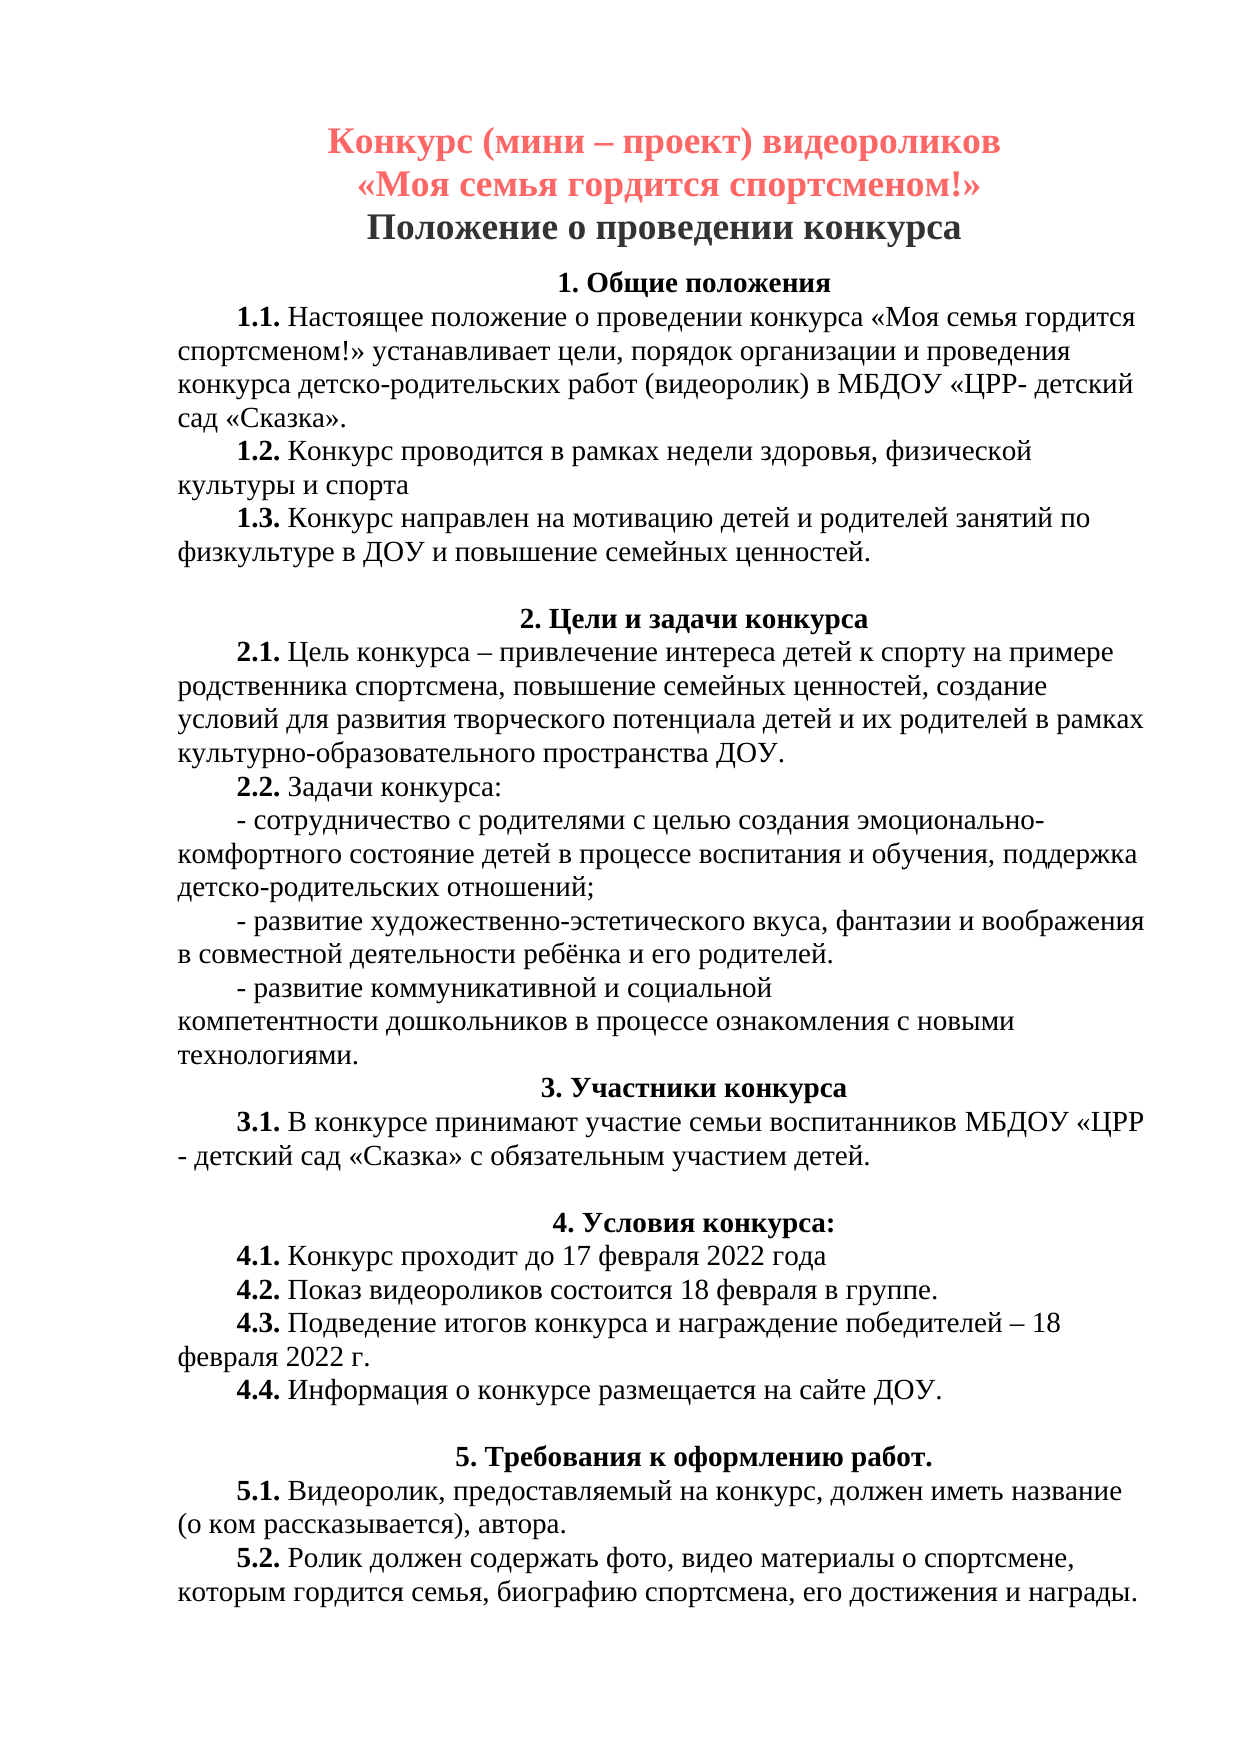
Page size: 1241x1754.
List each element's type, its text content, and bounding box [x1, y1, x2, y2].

text «Моя семья гордится спортсменом!» [177, 161, 1152, 204]
text 4. Условия конкурса: [177, 1205, 1152, 1238]
text 4.3. Подведение итогов конкурса и награждение победителей – 18 февраля 2022 г. [177, 1305, 1152, 1372]
text 1.1. Настоящее положение о проведении конкурса «Моя семья гордится спортсменом!» устанавливает цели, порядок организации и проведения конкурса детско-родительских работ (видеоролик) в МБДОУ «ЦРР- детский сад «Сказка». [177, 299, 1152, 433]
text 1.3. Конкурс направлен на мотивацию детей и родителей занятий по физкультуре в ДОУ и повышение семейных ценностей. [177, 500, 1152, 567]
text 4.2. Показ видеороликов состоится 18 февраля в группе. [177, 1272, 1152, 1305]
text 4.4. Информация о конкурсе размещается на сайте ДОУ. [177, 1372, 1152, 1406]
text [177, 1540, 1152, 1607]
text 1. Общие положения [177, 266, 1152, 299]
text 2.2. Задачи конкурса: [177, 769, 1152, 802]
text 1.2. Конкурс проводится в рамках недели здоровья, физической культуры и спорта [177, 433, 1152, 500]
text - сотрудничество с родителями с целью создания эмоционально-комфортного состояние детей в процессе воспитания и обучения, поддержка детско-родительских отношений; [177, 802, 1152, 903]
text 5. Требования к оформлению работ. [177, 1439, 1152, 1473]
text 4.1. Конкурс проходит до 17 февраля 2022 года [177, 1238, 1152, 1272]
text - развитие коммуникативной и социальной компетентности дошкольников в процессе ознакомления с новыми технологиями. [177, 970, 1152, 1071]
text Конкурс (мини – проект) видеороликов [177, 118, 1152, 161]
text - развитие художественно-эстетического вкуса, фантазии и воображения в совместной деятельности ребёнка и его родителей. [177, 903, 1152, 970]
text Положение о проведении конкурса [177, 204, 1152, 247]
text 2. Цели и задачи конкурса [177, 601, 1152, 634]
text 3. Участники конкурса [177, 1071, 1152, 1104]
text 3.1. В конкурсе принимают участие семьи воспитанников МБДОУ «ЦРР - детский сад «Сказка» с обязательным участием детей. [177, 1104, 1152, 1171]
text 2.1. Цель конкурса – привлечение интереса детей к спорту на примере родственника спортсмена, повышение семейных ценностей, создание условий для развития творческого потенциала детей и их родителей в рамках культурно-образовательного пространства ДОУ. [177, 634, 1152, 769]
text 5.1. Видеоролик, предоставляемый на конкурс, должен иметь название (о ком рассказывается), автора. [177, 1473, 1152, 1540]
